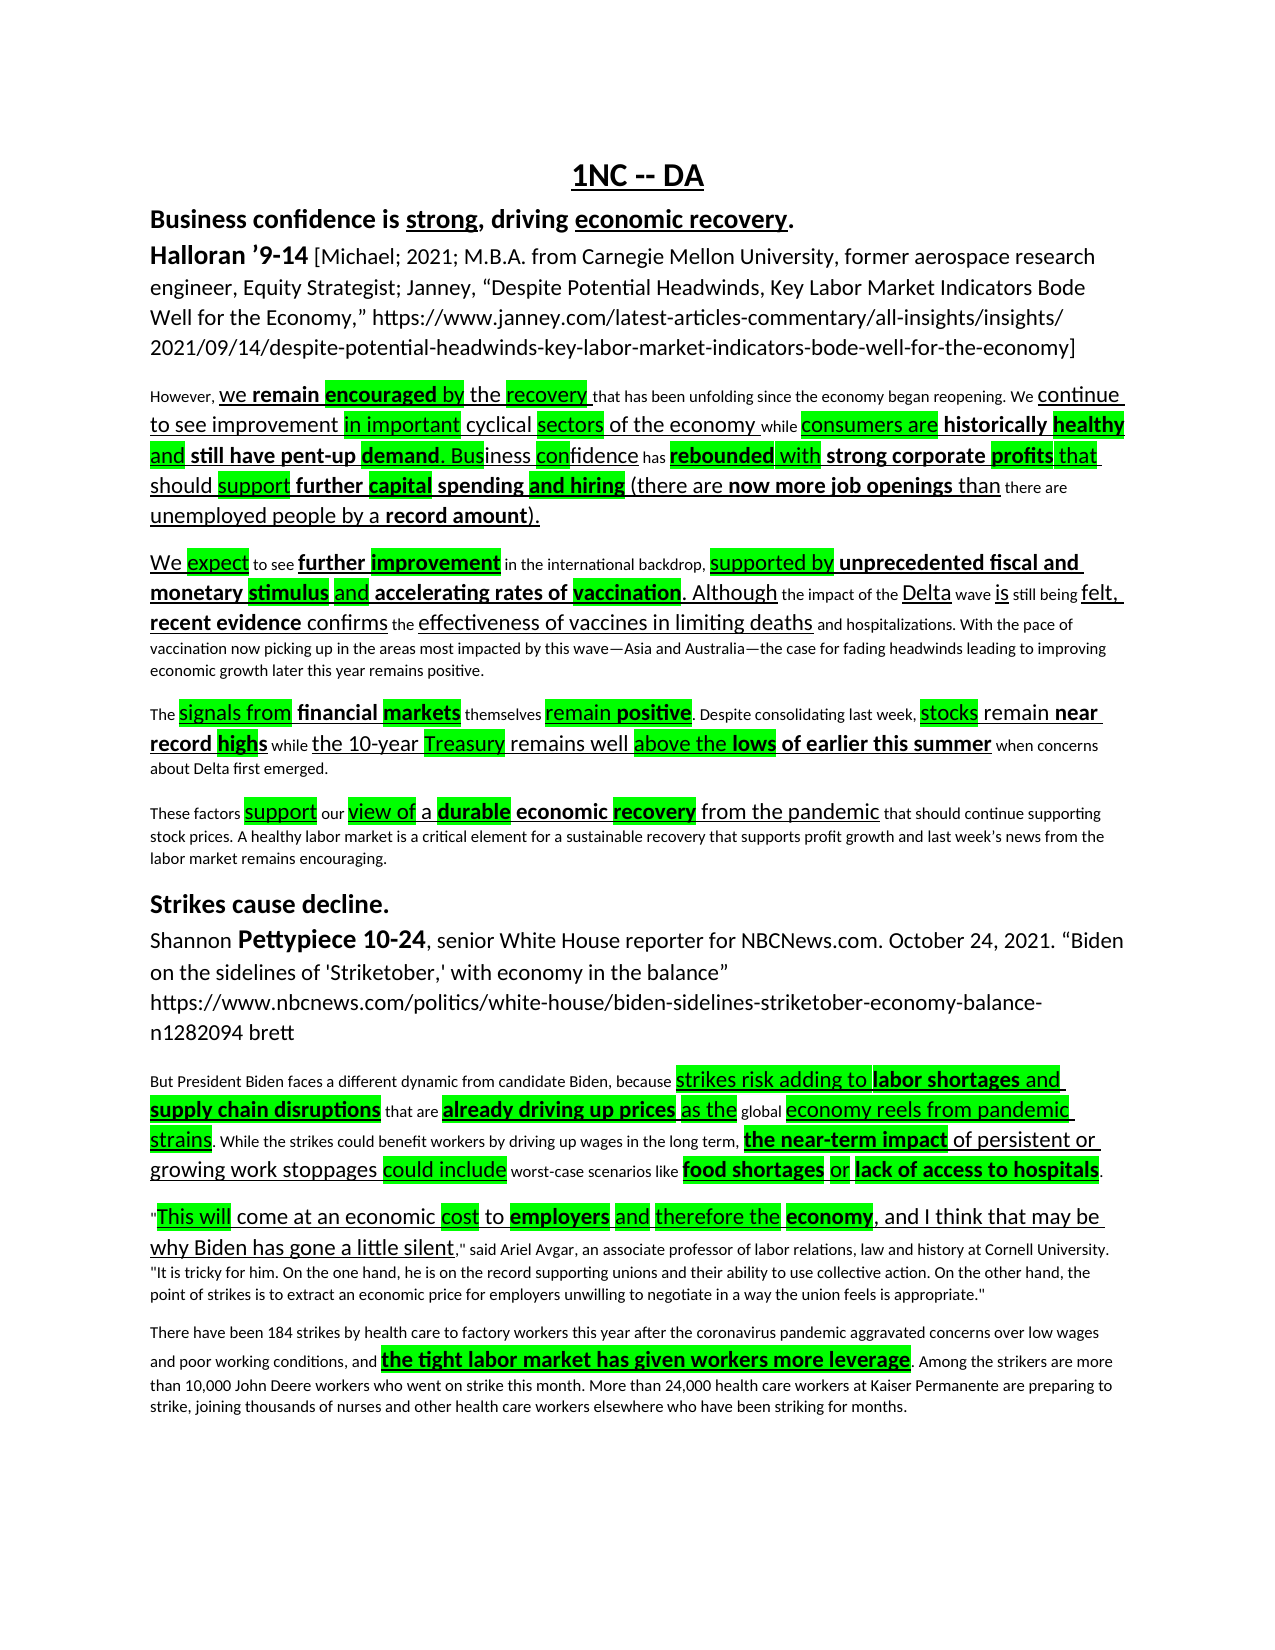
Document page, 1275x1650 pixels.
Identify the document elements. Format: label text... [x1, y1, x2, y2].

text We expect to see further improvement in the international backdrop, supported by unprecedented fiscal and monetary stimulus and accelerating rates of vaccination. Although the impact of the Delta wave is still being felt, recent evidence confirms the effectiveness of vaccines in limiting deaths and hospitalizations. With the pace of vaccination now picking up in the areas most impacted by this wave—Asia and Australia—the case for fading headwinds leading to improving economic growth later this year remains positive. [150, 548, 1125, 680]
text The signals from financial markets themselves remain positive. Despite consolidating last week, stocks remain near record highs while the 10-year Treasury remains well above the lows of earlier this summer when concerns about Delta first emerged. [150, 698, 1125, 779]
subtitle Strikes cause decline. [150, 887, 1125, 920]
subtitle Business confidence is strong, driving economic recovery. [150, 202, 1125, 235]
text However, we remain encouraged by the recovery that has been unfolding since the economy began reopening. We continue to see improvement in important cyclical sectors of the economy while consumers are historically healthy and still have pent-up demand. Business confidence has rebounded with strong corporate profits that should support further capital spending and hiring (there are now more job openings than there are unemployed people by a record amount). [150, 380, 1125, 529]
text "This will come at an economic cost to employers and therefore the economy, and I think that may be why Biden has gone a little silent," said Ariel Avgar, an associate professor of labor relations, law and history at Cornell University. "It is tricky for him. On the one hand, he is on the record supporting unions and their ability to use collective action. On the other hand, the point of strikes is to extract an economic price for employers unwilling to negotiate in a way the union feels is appropriate." [150, 1202, 1125, 1304]
text Shannon Pettypiece 10-24, senior White House reporter for NBCNews.com. October 24, 2021. “Biden on the sidelines of 'Striketober,' with economy in the balance” https://www.nbcnews.com/politics/white-house/biden-sidelines-striketober-economy-balance-n1282094 brett [150, 922, 1125, 1046]
text Halloran ’9-14 [Michael; 2021; M.B.A. from Carnegie Mellon University, former aerospace research engineer, Equity Strategist; Janney, “Despite Potential Headwinds, Key Labor Market Indicators Bode Well for the Economy,” https://www.janney.com/latest-articles-commentary/all-insights/insights/2021/09/14/despite-potential-headwinds-key-labor-market-indicators-bode-well-for-the-economy] [150, 238, 1125, 362]
text There have been 184 strikes by health care to factory workers this year after the coronavirus pandemic aggravated concerns over low wages and poor working conditions, and the tight labor market has given workers more leverage. Among the strikers are more than 10,000 John Deere workers who went on strike this month. More than 24,000 health care workers at Kaiser Permanente are preparing to strike, joining thousands of nurses and other health care workers elsewhere who have been striking for months. [150, 1323, 1125, 1417]
text But President Biden faces a different dynamic from candidate Biden, because strikes risk adding to labor shortages and supply chain disruptions that are already driving up prices as the global economy reels from pandemic strains. While the strikes could benefit workers by driving up wages in the long term, the near-term impact of persistent or growing work stoppages could include worst-case scenarios like food shortages or lack of access to hospitals. [150, 1065, 1125, 1184]
text These factors support our view of a durable economic recovery from the pandemic that should continue supporting stock prices. A healthy labor market is a critical element for a sustainable recovery that supports profit growth and last week’s news from the labor market remains encouraging. [150, 797, 1125, 869]
subtitle 1NC -- DA [150, 154, 1125, 195]
